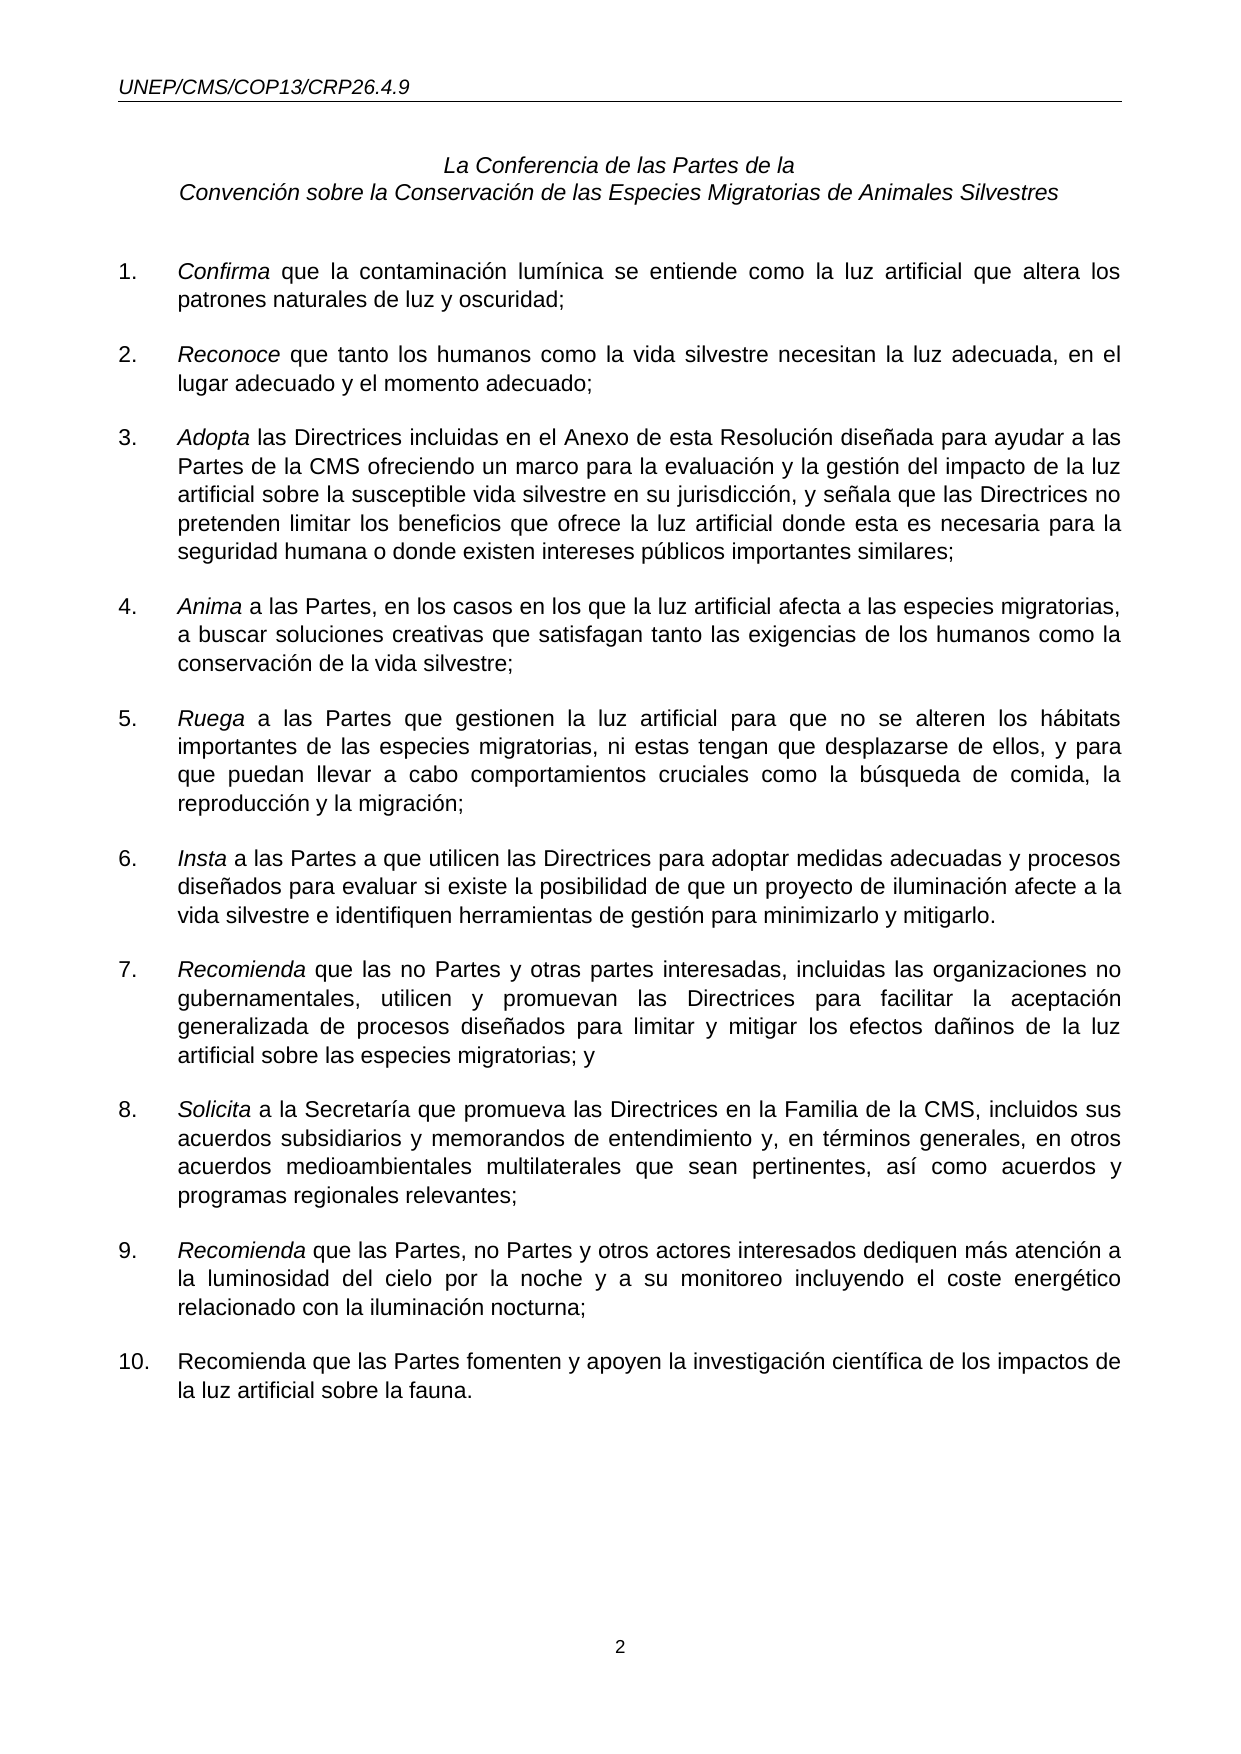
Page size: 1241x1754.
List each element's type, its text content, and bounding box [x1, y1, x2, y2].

list Anima a las Partes, en los casos en los que la luz artificial afecta a las especies migratorias, a buscar soluciones creativas que satisfagan tanto las exigencias de los humanos como la conservación de la vida silvestre; [118, 593, 1122, 676]
list Ruega a las Partes que gestionen la luz artificial para que no se alteren los hábitats importantes de las especies migratorias, ni estas tengan que desplazarse de ellos, y para que puedan llevar a cabo comportamientos cruciales como la búsqueda de comida, la reproducción y la migración; [118, 704, 1122, 816]
list Recomienda que las Partes, no Partes y otros actores interesados dediquen más atención a la luminosidad del cielo por la noche y a su monitoreo incluyendo el coste energético relacionado con la iluminación nocturna; [118, 1237, 1122, 1320]
list Recomienda que las no Partes y otras partes interesadas, incluidas las organizaciones no gubernamentales, utilicen y promuevan las Directrices para facilitar la aceptación generalizada de procesos diseñados para limitar y mitigar los efectos dañinos de la luz artificial sobre las especies migratorias; y [118, 956, 1122, 1068]
text La Conferencia de las Partes de la [118, 152, 1122, 179]
list Recomienda que las Partes fomenten y apoyen la investigación científica de los impactos de la luz artificial sobre la fauna. [118, 1348, 1122, 1403]
list Reconoce que tanto los humanos como la vida silvestre necesitan la luz adecuada, en el lugar adecuado y el momento adecuado; [118, 341, 1122, 396]
text Convención sobre la Conservación de las Especies Migratorias de Animales Silvestres [118, 179, 1122, 205]
list Solicita a la Secretaría que promueva las Directrices en la Familia de la CMS, incluidos sus acuerdos subsidiarios y memorandos de entendimiento y, en términos generales, en otros acuerdos medioambientales multilaterales que sean pertinentes, así como acuerdos y programas regionales relevantes; [118, 1096, 1122, 1208]
list Insta a las Partes a que utilicen las Directrices para adoptar medidas adecuadas y procesos diseñados para evaluar si existe la posibilidad de que un proyecto de iluminación afecte a la vida silvestre e identifiquen herramientas de gestión para minimizarlo y mitigarlo. [118, 845, 1122, 928]
list Confirma que la contaminación lumínica se entiende como la luz artificial que altera los patrones naturales de luz y oscuridad; [118, 258, 1122, 313]
list Adopta las Directrices incluidas en el Anexo de esta Resolución diseñada para ayudar a las Partes de la CMS ofreciendo un marco para la evaluación y la gestión del impacto de la luz artificial sobre la susceptible vida silvestre en su jurisdicción, y señala que las Directrices no pretenden limitar los beneficios que ofrece la luz artificial donde esta es necesaria para la seguridad humana o donde existen intereses públicos importantes similares; [118, 424, 1122, 564]
